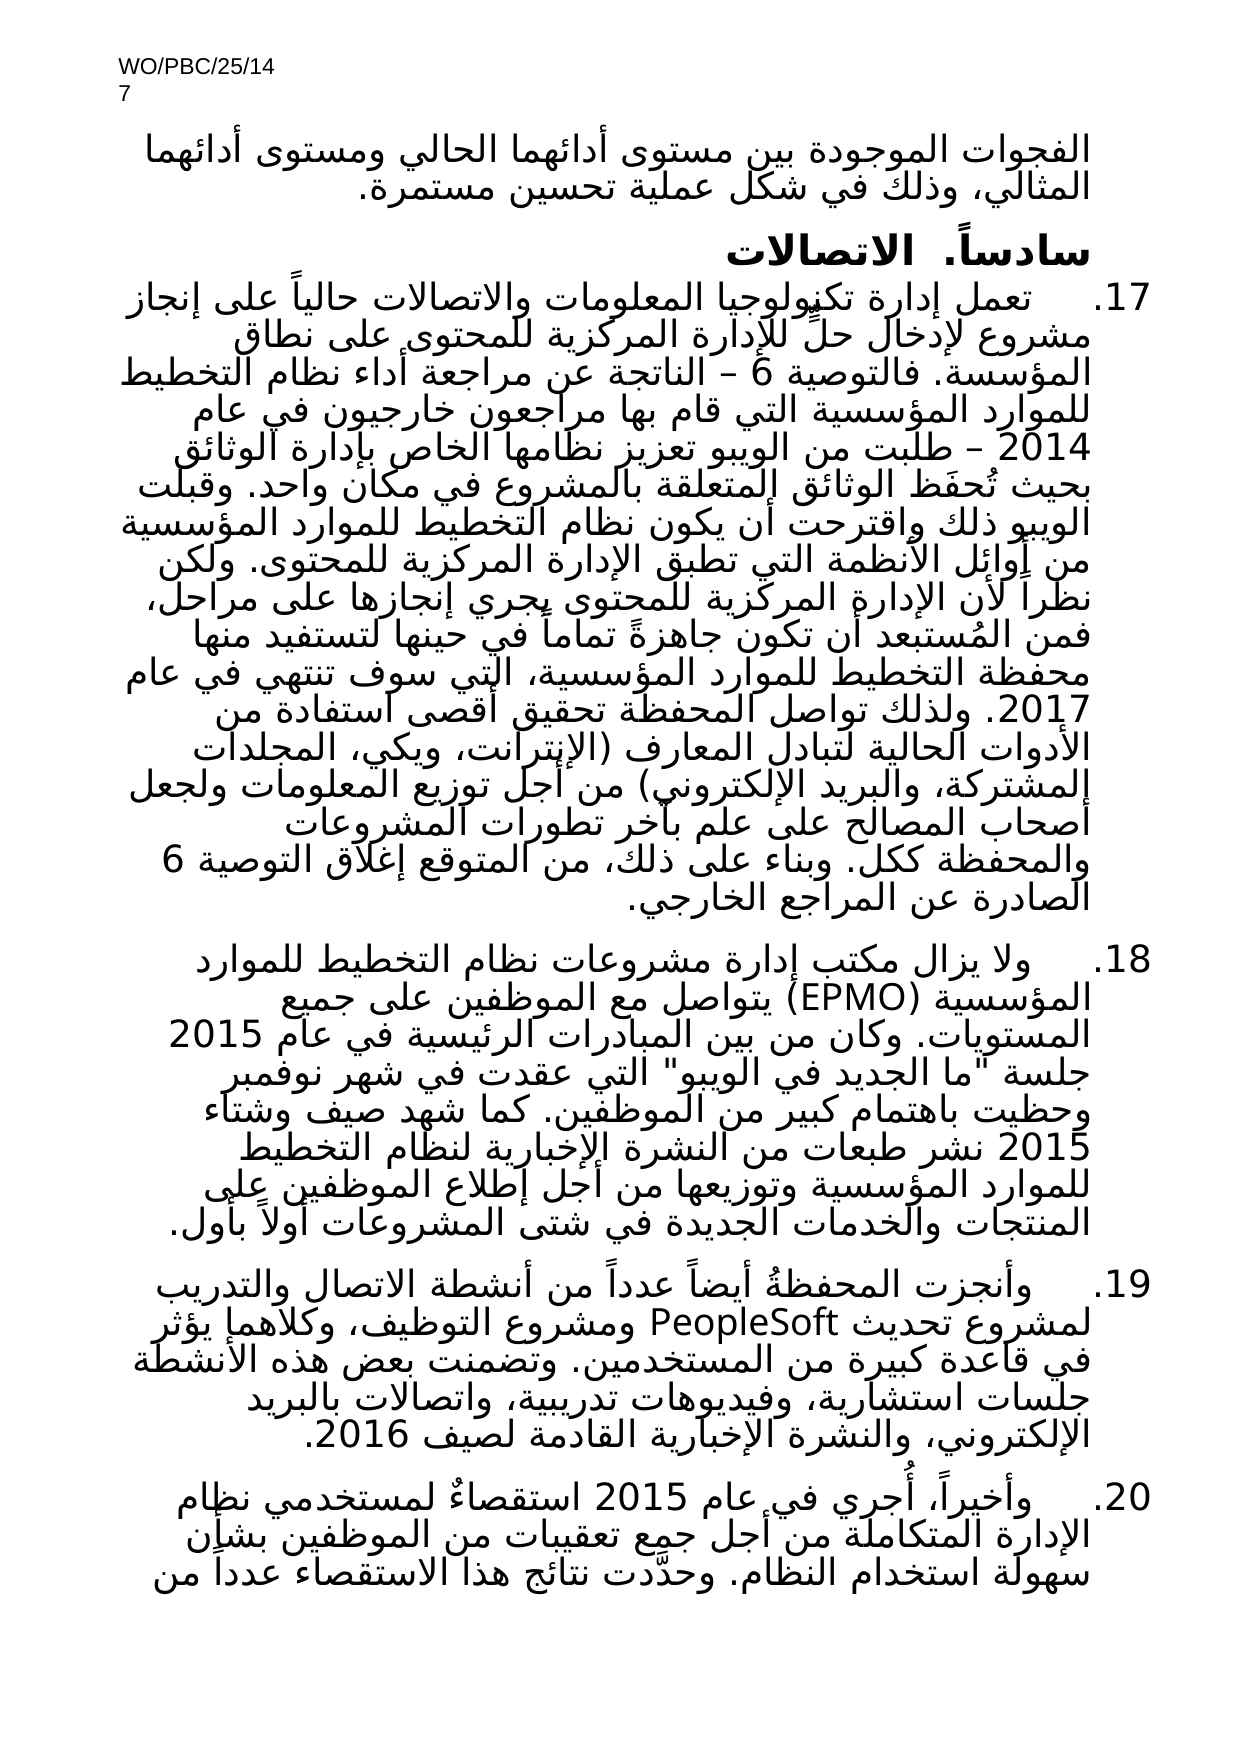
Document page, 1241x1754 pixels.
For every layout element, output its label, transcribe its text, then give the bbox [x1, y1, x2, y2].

text تعمل إدارة تكنولوجيا المعلومات والاتصالات حالياً على إنجاز مشروع لإدخال حلٍّ للإدارة المركزية للمحتوى على نطاق المؤسسة. فالتوصية 6 – الناتجة عن مراجعة أداء نظام التخطيط للموارد المؤسسية التي قام بها مراجعون خارجيون في عام 2014 – طلبت من الويبو تعزيز نظامها الخاص بإدارة الوثائق بحيث تُحفَظ الوثائق المتعلقة بالمشروع في مكان واحد. وقبلت الويبو ذلك واقترحت أن يكون نظام التخطيط للموارد المؤسسية من أوائل الأنظمة التي تطبق الإدارة المركزية للمحتوى. ولكن نظراً لأن الإدارة المركزية للمحتوى يجري إنجازها على مراحل، فمن المُستبعد أن تكون جاهزةً تماماً في حينها لتستفيد منها محفظة التخطيط للموارد المؤسسية، التي سوف تنتهي في عام 2017. ولذلك تواصل المحفظة تحقيق أقصى استفادة من الأدوات الحالية لتبادل المعارف (الإنترانت، ويكي، المجلدات المشتركة، والبريد الإلكتروني) من أجل توزيع المعلومات ولجعل أصحاب المصالح على علم بآخر تطورات المشروعات والمحفظة ككل. وبناء على ذلك، من المتوقع إغلاق التوصية 6 الصادرة عن المراجع الخارجي. [118, 280, 1092, 918]
text ولا يزال مكتب إدارة مشروعات نظام التخطيط للموارد المؤسسية (EPMO) يتواصل مع الموظفين على جميع المستويات. وكان من بين المبادرات الرئيسية في عام 2015 جلسة "ما الجديد في الويبو" التي عقدت في شهر نوفمبر وحظيت باهتمام كبير من الموظفين. كما شهد صيف وشتاء 2015 نشر طبعات من النشرة الإخبارية لنظام التخطيط للموارد المؤسسية وتوزيعها من أجل إطلاع الموظفين على المنتجات والخدمات الجديدة في شتى المشروعات أولاً بأول. [118, 943, 1092, 1243]
text وأنجزت المحفظةُ أيضاً عدداً من أنشطة الاتصال والتدريب لمشروع تحديث PeopleSoft ومشروع التوظيف، وكلاهما يؤثر في قاعدة كبيرة من المستخدمين. وتضمنت بعض هذه الأنشطة جلسات استشارية، وفيديوهات تدريبية، واتصالات بالبريد الإلكتروني، والنشرة الإخبارية القادمة لصيف 2016. [118, 1268, 1092, 1455]
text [118, 1480, 1092, 1593]
subtitle سادساً. الاتصالات [118, 232, 1092, 274]
